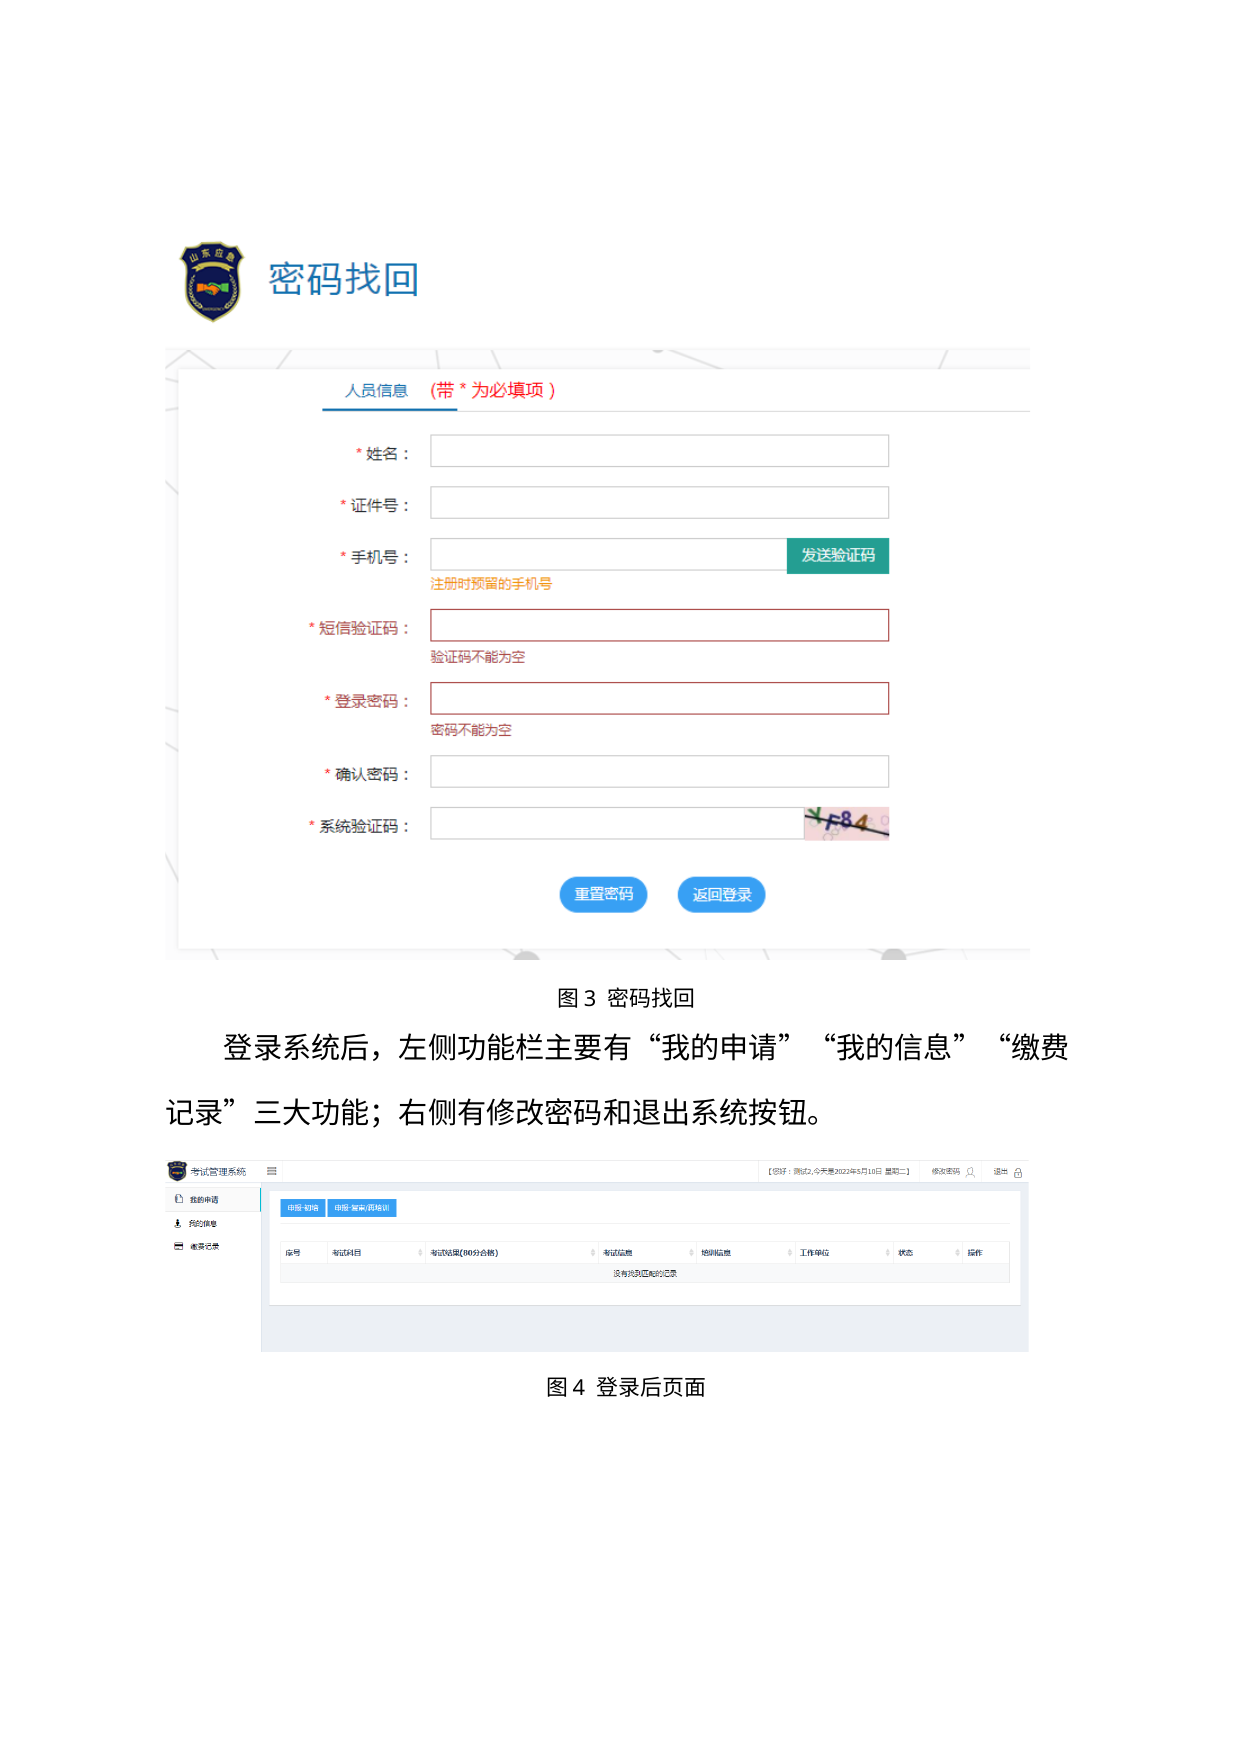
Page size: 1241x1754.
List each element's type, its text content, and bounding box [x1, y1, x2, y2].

text 登录系统后，左侧功能栏主要有“我的申请”“我的信息”“缴费记录”三大功能；右侧有修改密码和退出系统按钮。 [165, 1013, 1087, 1143]
text 图3 密码找回 [165, 980, 1087, 1013]
text 图4 登录后页面 [165, 1369, 1087, 1402]
picture [165, 1158, 1029, 1352]
picture [165, 232, 1031, 960]
